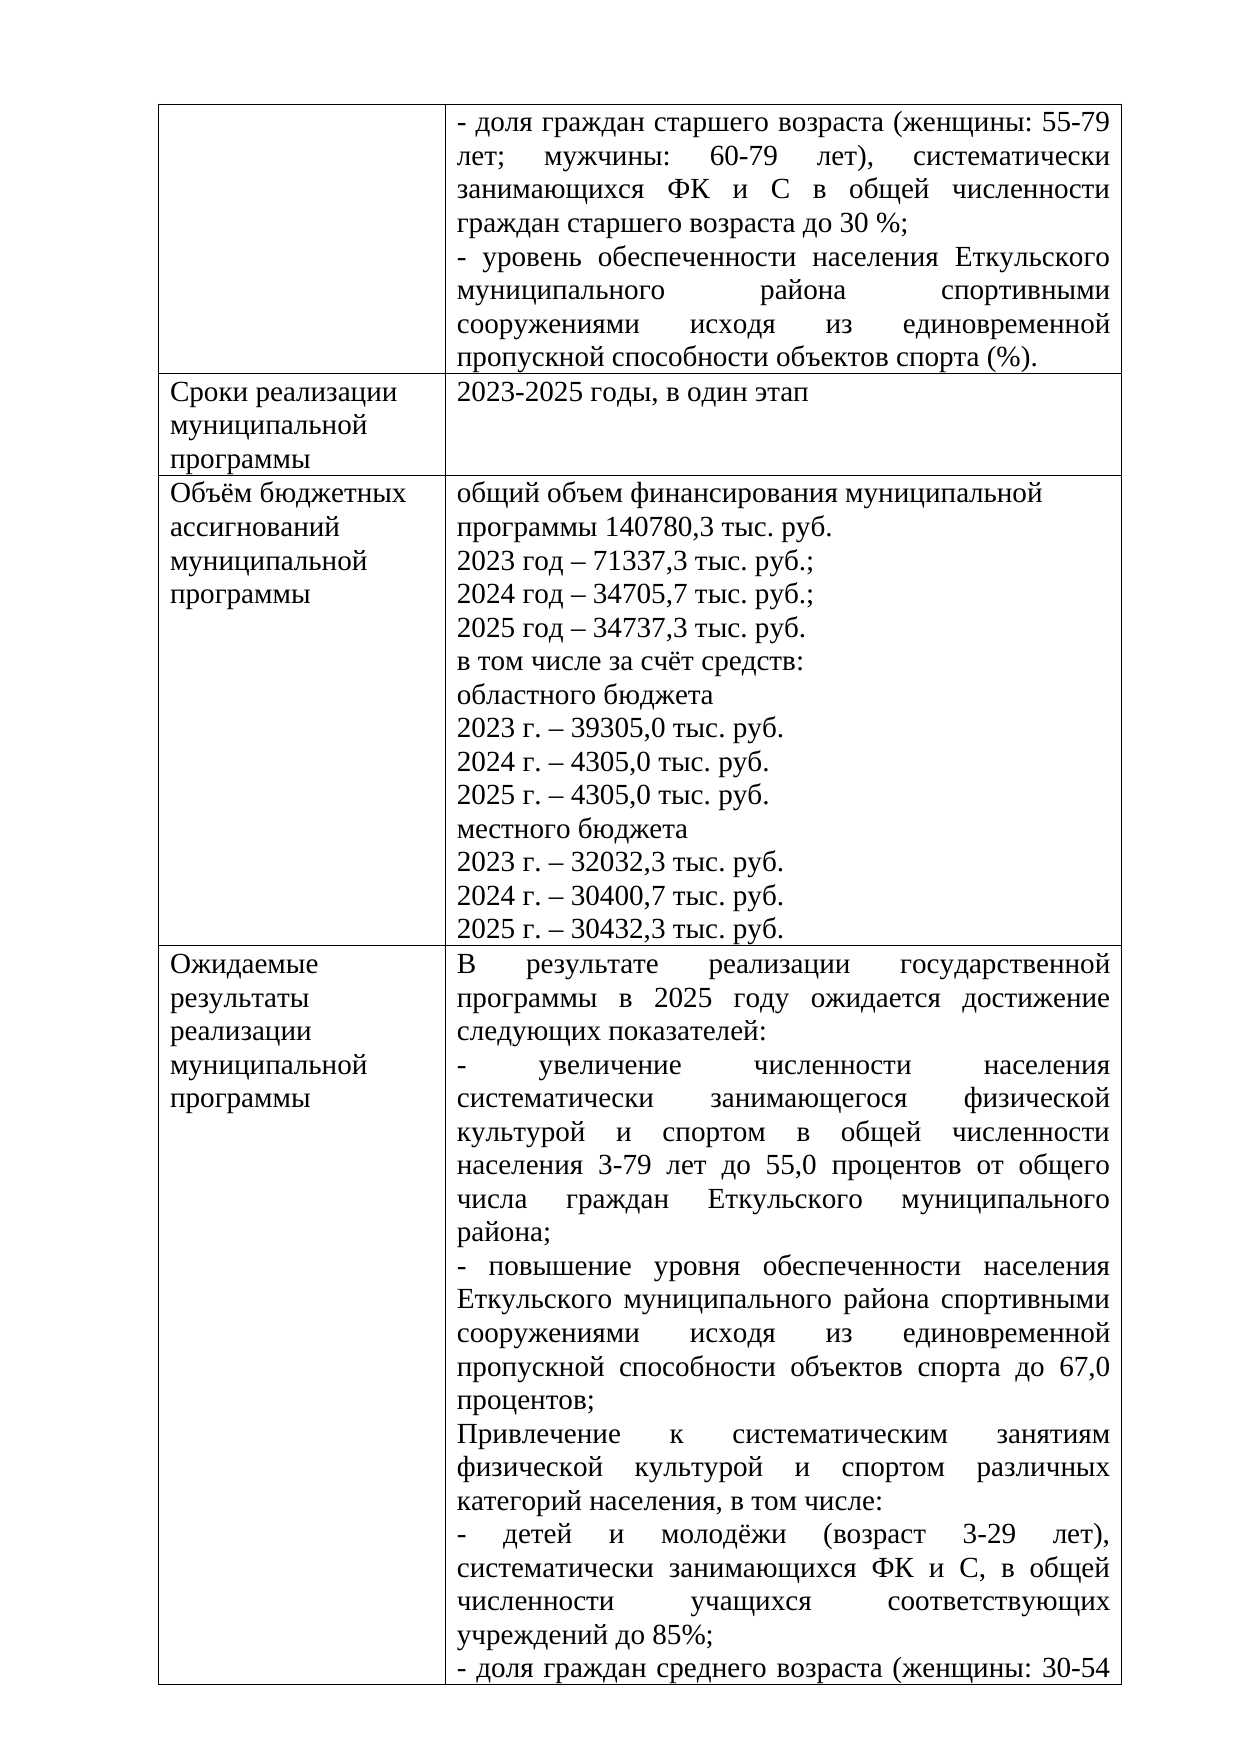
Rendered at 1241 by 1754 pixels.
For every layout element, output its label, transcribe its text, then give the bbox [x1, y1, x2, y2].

table_cell 2023-2025 годы, в один этап [446, 374, 1121, 474]
table_cell Сроки реализации муниципальной программы [159, 374, 445, 474]
table_cell Объём бюджетных ассигнований муниципальной программы [159, 476, 445, 945]
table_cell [446, 105, 1121, 373]
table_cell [159, 946, 445, 1684]
table_cell общий объем финансирования муниципальной программы 140780,3 тыс. руб. 2023 год – 71337,3 тыс. руб.; 2024 год – 34705,7 тыс. руб.; 2025 год – 34737,3 тыс. руб. в том числе за счёт средств: областного бюджета 2023 г. – 39305,0 тыс. руб. 2024 г. – 4305,0 тыс. руб. 2025 г. – 4305,0 тыс. руб. местного бюджета 2023 г. – 32032,3 тыс. руб. 2024 г. – 30400,7 тыс. руб. 2025 г. – 30432,3 тыс. руб. [446, 476, 1121, 945]
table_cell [446, 946, 1121, 1684]
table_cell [159, 105, 445, 373]
